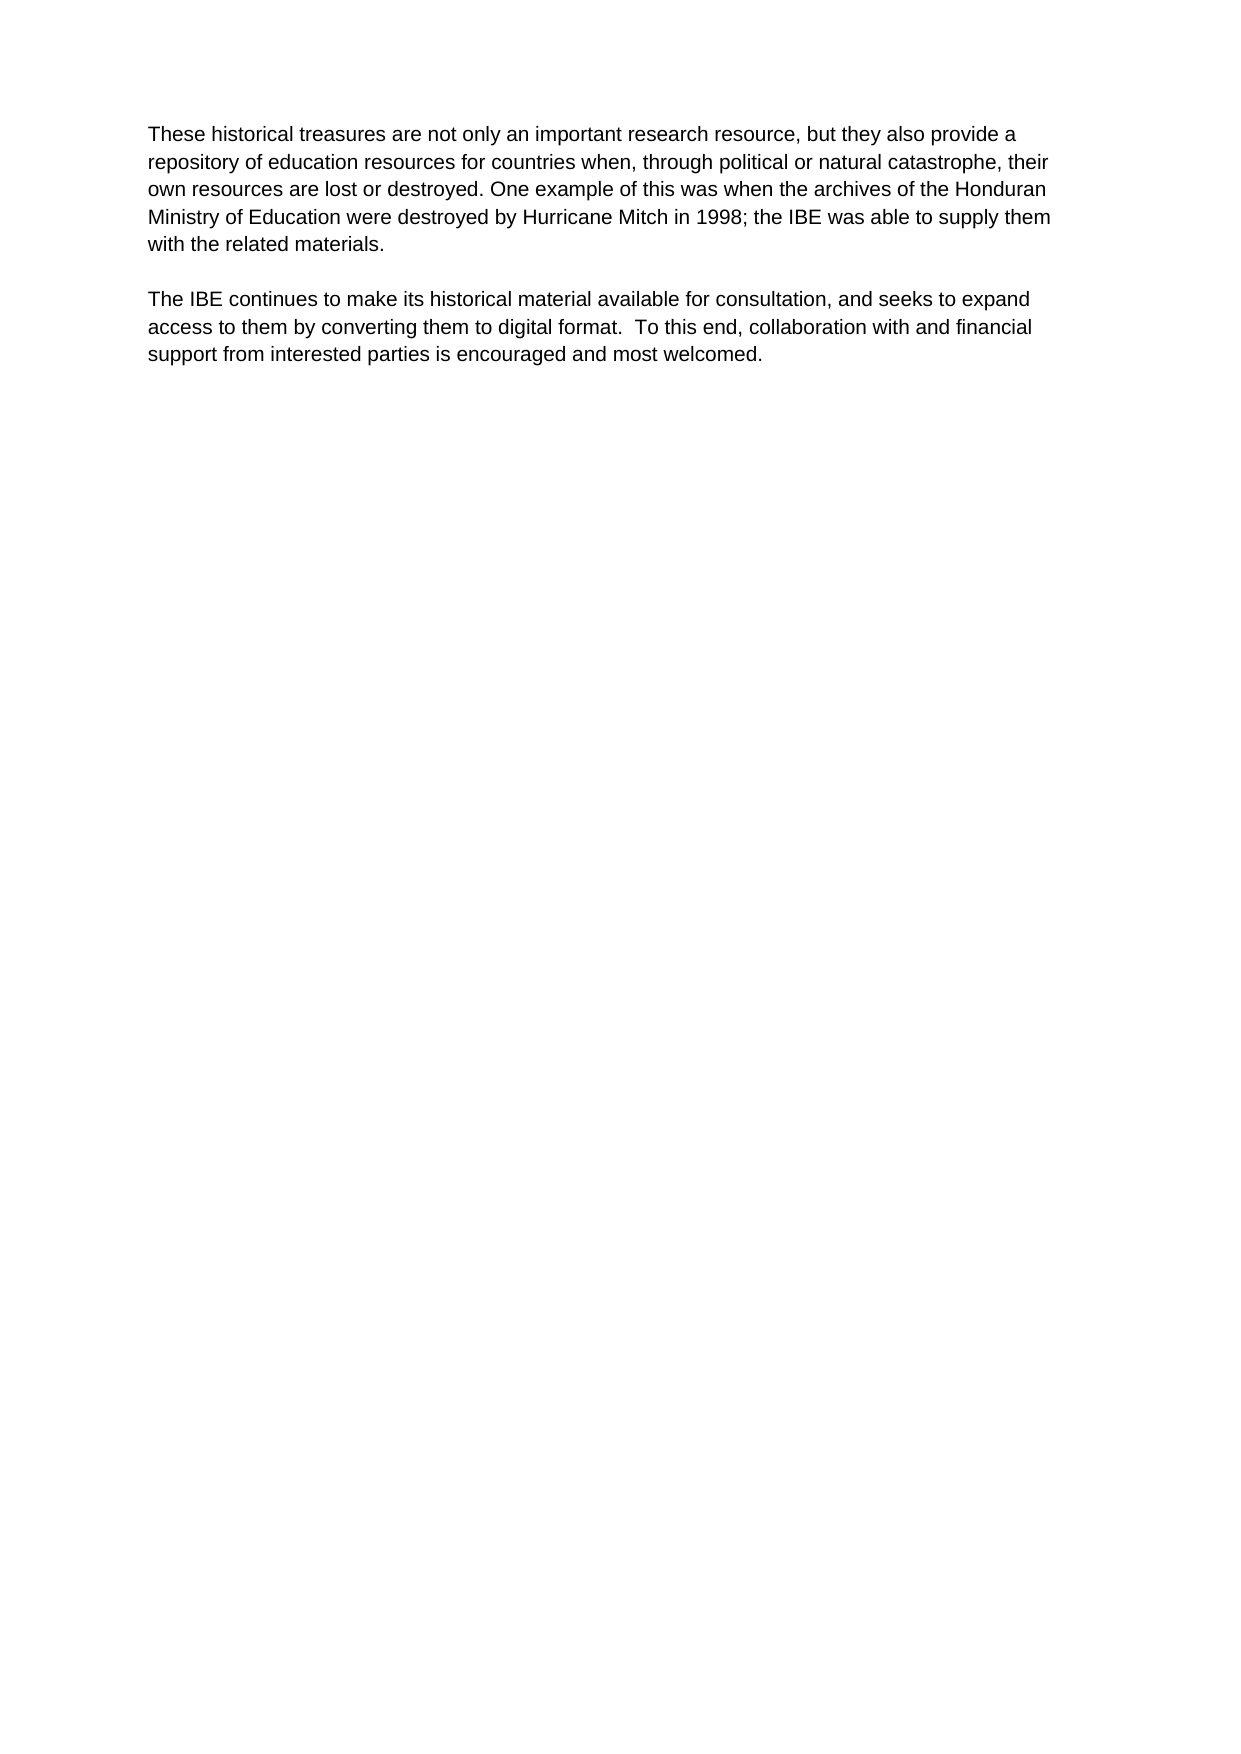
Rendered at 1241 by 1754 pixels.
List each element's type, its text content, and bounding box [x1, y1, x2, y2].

text These historical treasures are not only an important research resource, but they also provide a repository of education resources for countries when, through political or natural catastrophe, their own resources are lost or destroyed. One example of this was when the archives of the Honduran Ministry of Education were destroyed by Hurricane Mitch in 1998; the IBE was able to supply them with the related materials. [148, 122, 1092, 256]
text The IBE continues to make its historical material available for consultation, and seeks to expand access to them by converting them to digital format. To this end, collaboration with and financial support from interested parties is encouraged and most welcomed. [148, 287, 1092, 366]
